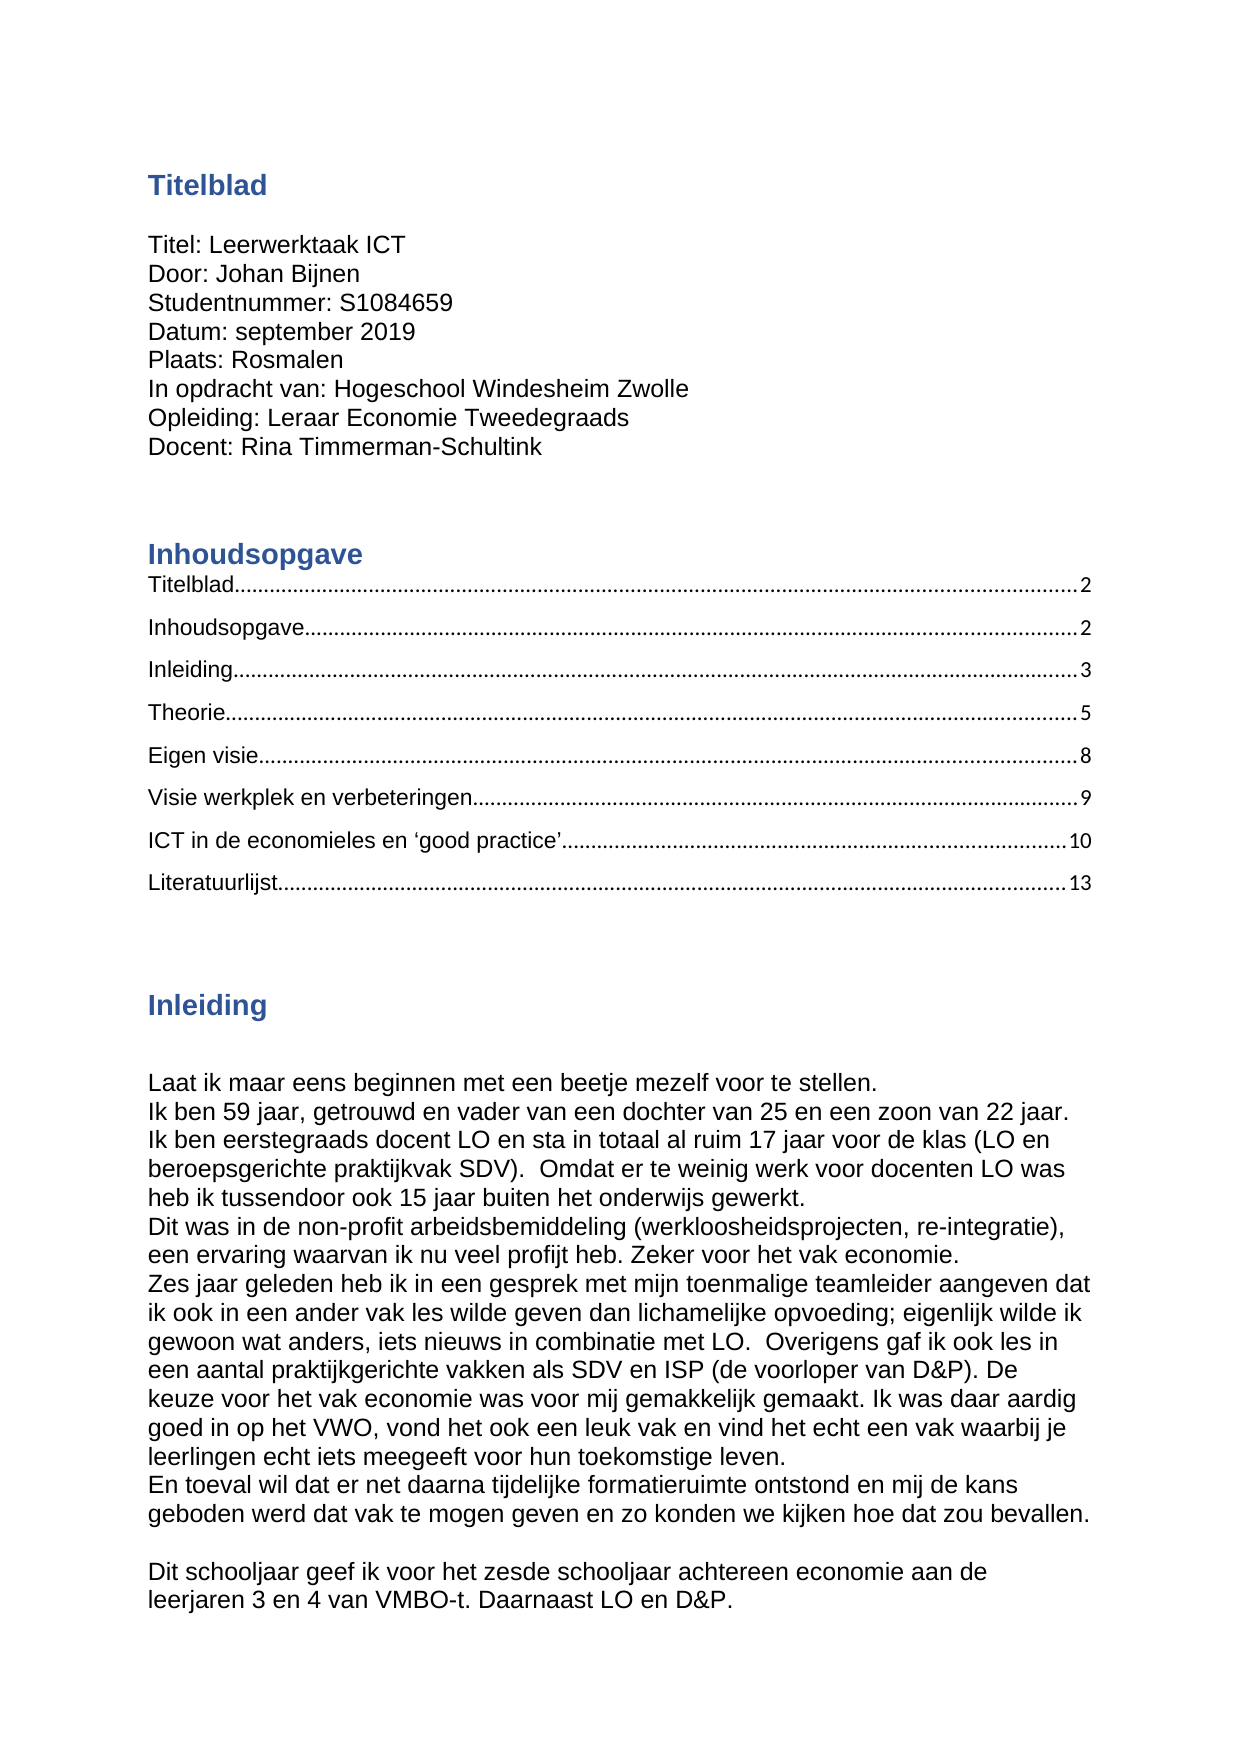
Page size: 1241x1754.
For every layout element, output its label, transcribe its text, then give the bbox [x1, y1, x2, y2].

subtitle Titelblad [148, 168, 1092, 202]
text Plaats: Rosmalen [148, 345, 1092, 374]
subtitle Inleiding [148, 987, 1092, 1021]
text Titel: Leerwerktaak ICT [148, 202, 1092, 259]
text Datum: september 2019 [148, 317, 1092, 345]
text Opleiding: Leraar Economie Tweedegraads [148, 403, 1092, 432]
text Ik ben 59 jaar, getrouwd en vader van een dochter van 25 en een zoon van 22 jaar. [148, 1097, 1092, 1125]
text Door: Johan Bijnen [148, 259, 1092, 288]
text En toeval wil dat er net daarna tijdelijke formatieruimte ontstond en mij de kans geboden werd dat vak te mogen geven en zo konden we kijken hoe dat zou bevallen. [148, 1470, 1092, 1528]
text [148, 1557, 1092, 1614]
text Ik ben eerstegraads docent LO en sta in totaal al ruim 17 jaar voor de klas (LO en beroepsgerichte praktijkvak SDV). Omdat er te weinig werk voor docenten LO was heb ik tussendoor ook 15 jaar buiten het onderwijs gewerkt. Dit was in de non-profit arbeidsbemiddeling (werkloosheidsprojecten, re-integratie), een ervaring waarvan ik nu veel profijt heb. Zeker voor het vak economie. [148, 1125, 1092, 1269]
text Laat ik maar eens beginnen met een beetje mezelf voor te stellen. [148, 1068, 1092, 1097]
text Zes jaar geleden heb ik in een gesprek met mijn toenmalige teamleider aangeven dat ik ook in een ander vak les wilde geven dan lichamelijke opvoeding; eigenlijk wilde ik gewoon wat anders, iets nieuws in combinatie met LO. Overigens gaf ik ook les in een aantal praktijkgerichte vakken als SDV en ISP (de voorloper van D&P). De keuze voor het vak economie was voor mij gemakkelijk gemaakt. Ik was daar aardig goed in op het VWO, vond het ook een leuk vak en vind het echt een vak waarbij je leerlingen echt iets meegeeft voor hun toekomstige leven. [148, 1269, 1092, 1470]
text Studentnummer: S1084659 [148, 288, 1092, 317]
text Docent: Rina Timmerman-Schultink [148, 432, 1092, 460]
text In opdracht van: Hogeschool Windesheim Zwolle [148, 374, 1092, 403]
